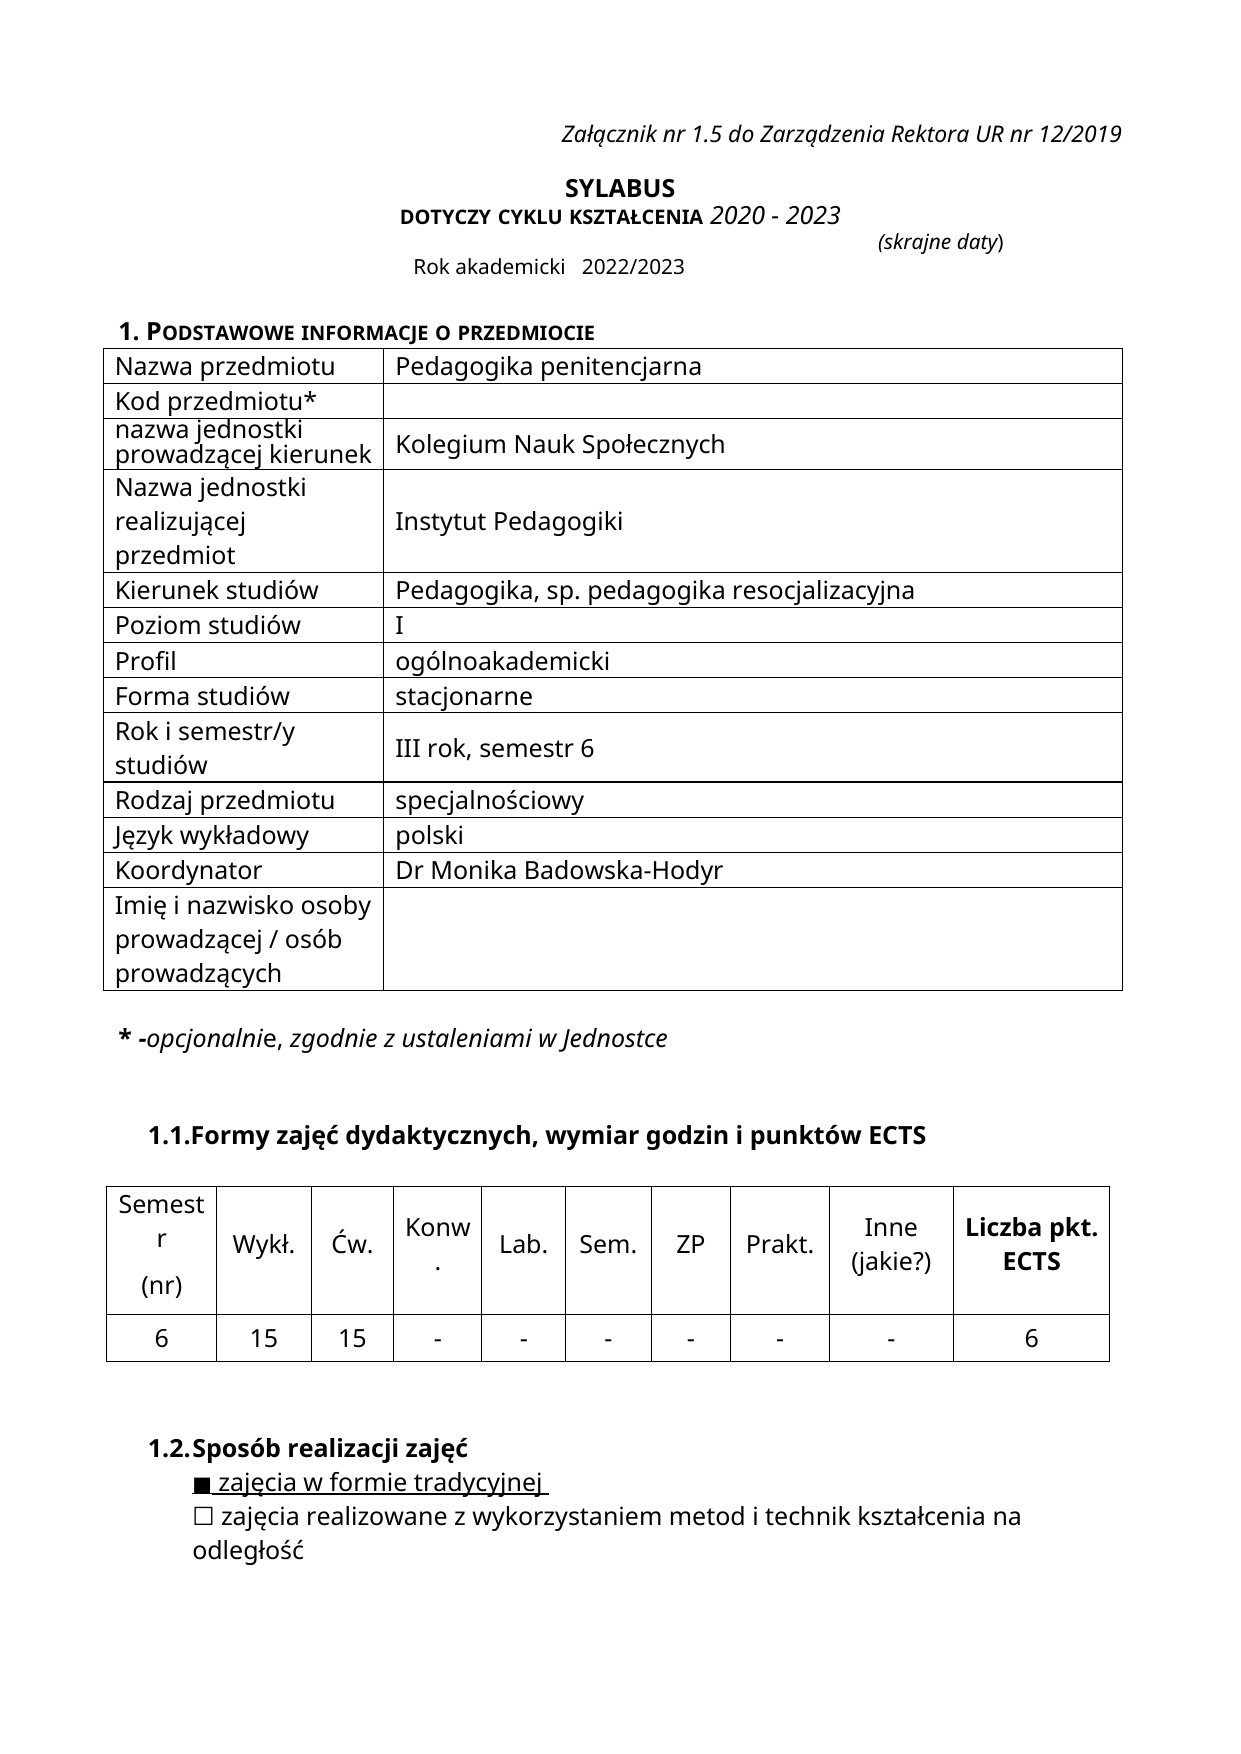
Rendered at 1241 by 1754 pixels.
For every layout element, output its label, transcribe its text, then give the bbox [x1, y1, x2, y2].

table_cell nazwa jednostki prowadzącej kierunek [104, 419, 383, 469]
table_cell ogólnoakademicki [384, 643, 1122, 677]
table_cell I [384, 608, 1122, 642]
text ■ zajęcia w formie tradycyjnej [192, 1464, 1122, 1498]
table_header ZP [652, 1187, 730, 1314]
table_cell - [731, 1315, 829, 1361]
table_cell stacjonarne [384, 678, 1122, 712]
table_header Sem. [566, 1187, 651, 1314]
text 1.2. Sposób realizacji zajęć [148, 1430, 1122, 1464]
table_header Prakt. [731, 1187, 829, 1314]
table_cell [384, 384, 1122, 418]
table_header Nazwa przedmiotu [104, 349, 383, 382]
table_cell 6 [954, 1315, 1109, 1361]
table_cell Kolegium Nauk Społecznych [384, 419, 1122, 469]
text ☐ zajęcia realizowane z wykorzystaniem metod i technik kształcenia na odległość [192, 1498, 1122, 1566]
table_header Wykł. [217, 1187, 311, 1314]
table_header Ćw. [312, 1187, 393, 1314]
text Załącznik nr 1.5 do Zarządzenia Rektora UR nr 12/2019 [118, 118, 1122, 149]
table_cell III rok, semestr 6 [384, 713, 1122, 781]
table_header Konw. [394, 1187, 481, 1314]
table_cell specjalnościowy [384, 783, 1122, 817]
table_header Lab. [482, 1187, 565, 1314]
table_cell Kierunek studiów [104, 573, 383, 607]
table_cell Koordynator [104, 853, 383, 887]
table_cell 15 [217, 1315, 311, 1361]
table_cell Pedagogika, sp. pedagogika resocjalizacyjna [384, 573, 1122, 607]
table_cell Imię i nazwisko osoby prowadzącej / osób prowadzących [104, 888, 383, 990]
table_cell Dr Monika Badowska-Hodyr [384, 853, 1122, 887]
table_cell - [830, 1315, 953, 1361]
table_cell Język wykładowy [104, 818, 383, 852]
table_header Pedagogika penitencjarna [384, 349, 1122, 382]
table_cell - [566, 1315, 651, 1361]
table_cell - [482, 1315, 565, 1361]
text SYLABUS [118, 170, 1122, 204]
text 1. Podstawowe informacje o przedmiocie [118, 313, 1122, 347]
text * -opcjonalnie, zgodnie z ustaleniami w Jednostce [118, 1020, 1122, 1054]
table_cell - [394, 1315, 481, 1361]
table_cell - [652, 1315, 730, 1361]
table_cell Poziom studiów [104, 608, 383, 642]
table_cell Forma studiów [104, 678, 383, 712]
table_cell Rok i semestr/y studiów [104, 713, 383, 781]
table_cell polski [384, 818, 1122, 852]
table_cell Profil [104, 643, 383, 677]
table_header Semestr (nr) [107, 1187, 216, 1314]
text Rok akademicki 2022/2023 [118, 254, 1122, 279]
table_cell [384, 888, 1122, 990]
table_cell Kod przedmiotu* [104, 384, 383, 418]
text dotyczy cyklu kształcenia 2020 - 2023 [118, 204, 1122, 229]
table_cell Rodzaj przedmiotu [104, 783, 383, 817]
text 1.1.Formy zajęć dydaktycznych, wymiar godzin i punktów ECTS [148, 1117, 1122, 1152]
table_cell Nazwa jednostki realizującej przedmiot [104, 470, 383, 572]
table_header Inne (jakie?) [830, 1187, 953, 1314]
text (skrajne daty) [118, 229, 1122, 254]
table_cell Instytut Pedagogiki [384, 470, 1122, 572]
table_cell 6 [107, 1315, 216, 1361]
table_header Liczba pkt. ECTS [954, 1187, 1109, 1314]
table_cell 15 [312, 1315, 393, 1361]
